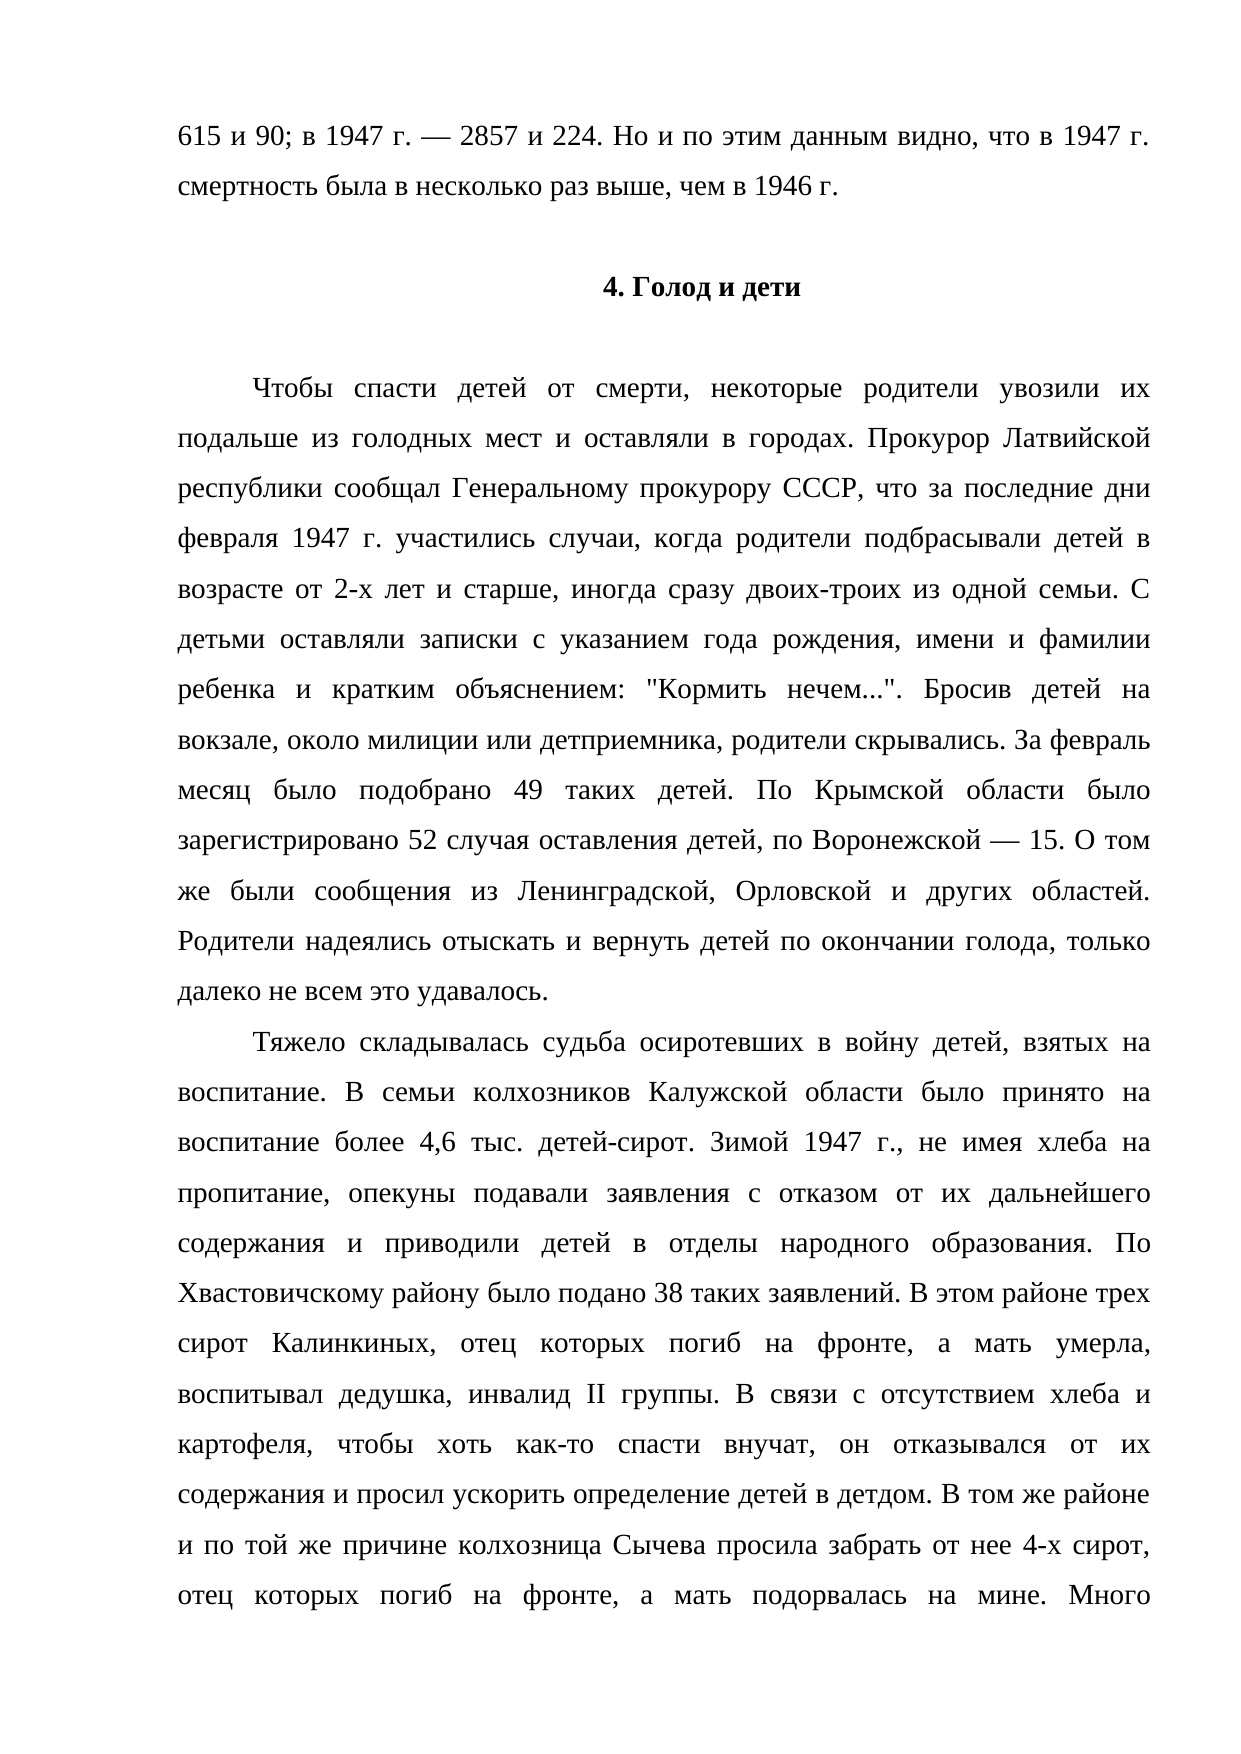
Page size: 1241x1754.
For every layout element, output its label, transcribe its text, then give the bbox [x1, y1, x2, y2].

text 4. Голод и дети [177, 269, 1152, 303]
text Чтобы спасти детей от смерти, некоторые родители увозили их подальше из голодных мест и оставляли в городах. Прокурор Латвийской республики сообщал Генеральному прокурору СССР, что за последние дни февраля . участились случаи, когда родители подбрасывали детей в возрасте от 2-х лет и старше, иногда сразу двоих-троих из одной семьи. С детьми оставляли записки с указанием года рождения, имени и фамилии ребенка и кратким объяснением: "Кормить нечем...". Бросив детей на вокзале, около милиции или детприемника, родители скрывались. За февраль месяц было подобрано 49 таких детей. По Крымской области было зарегистрировано 52 случая оставления детей, по Воронежской — 15. О том же были сообщения из Ленинградской, Орловской и других областей. Родители надеялись отыскать и вернуть детей по окончании голода, только далеко не всем это удавалось. [177, 370, 1152, 1007]
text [177, 118, 1152, 202]
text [177, 1024, 1152, 1611]
